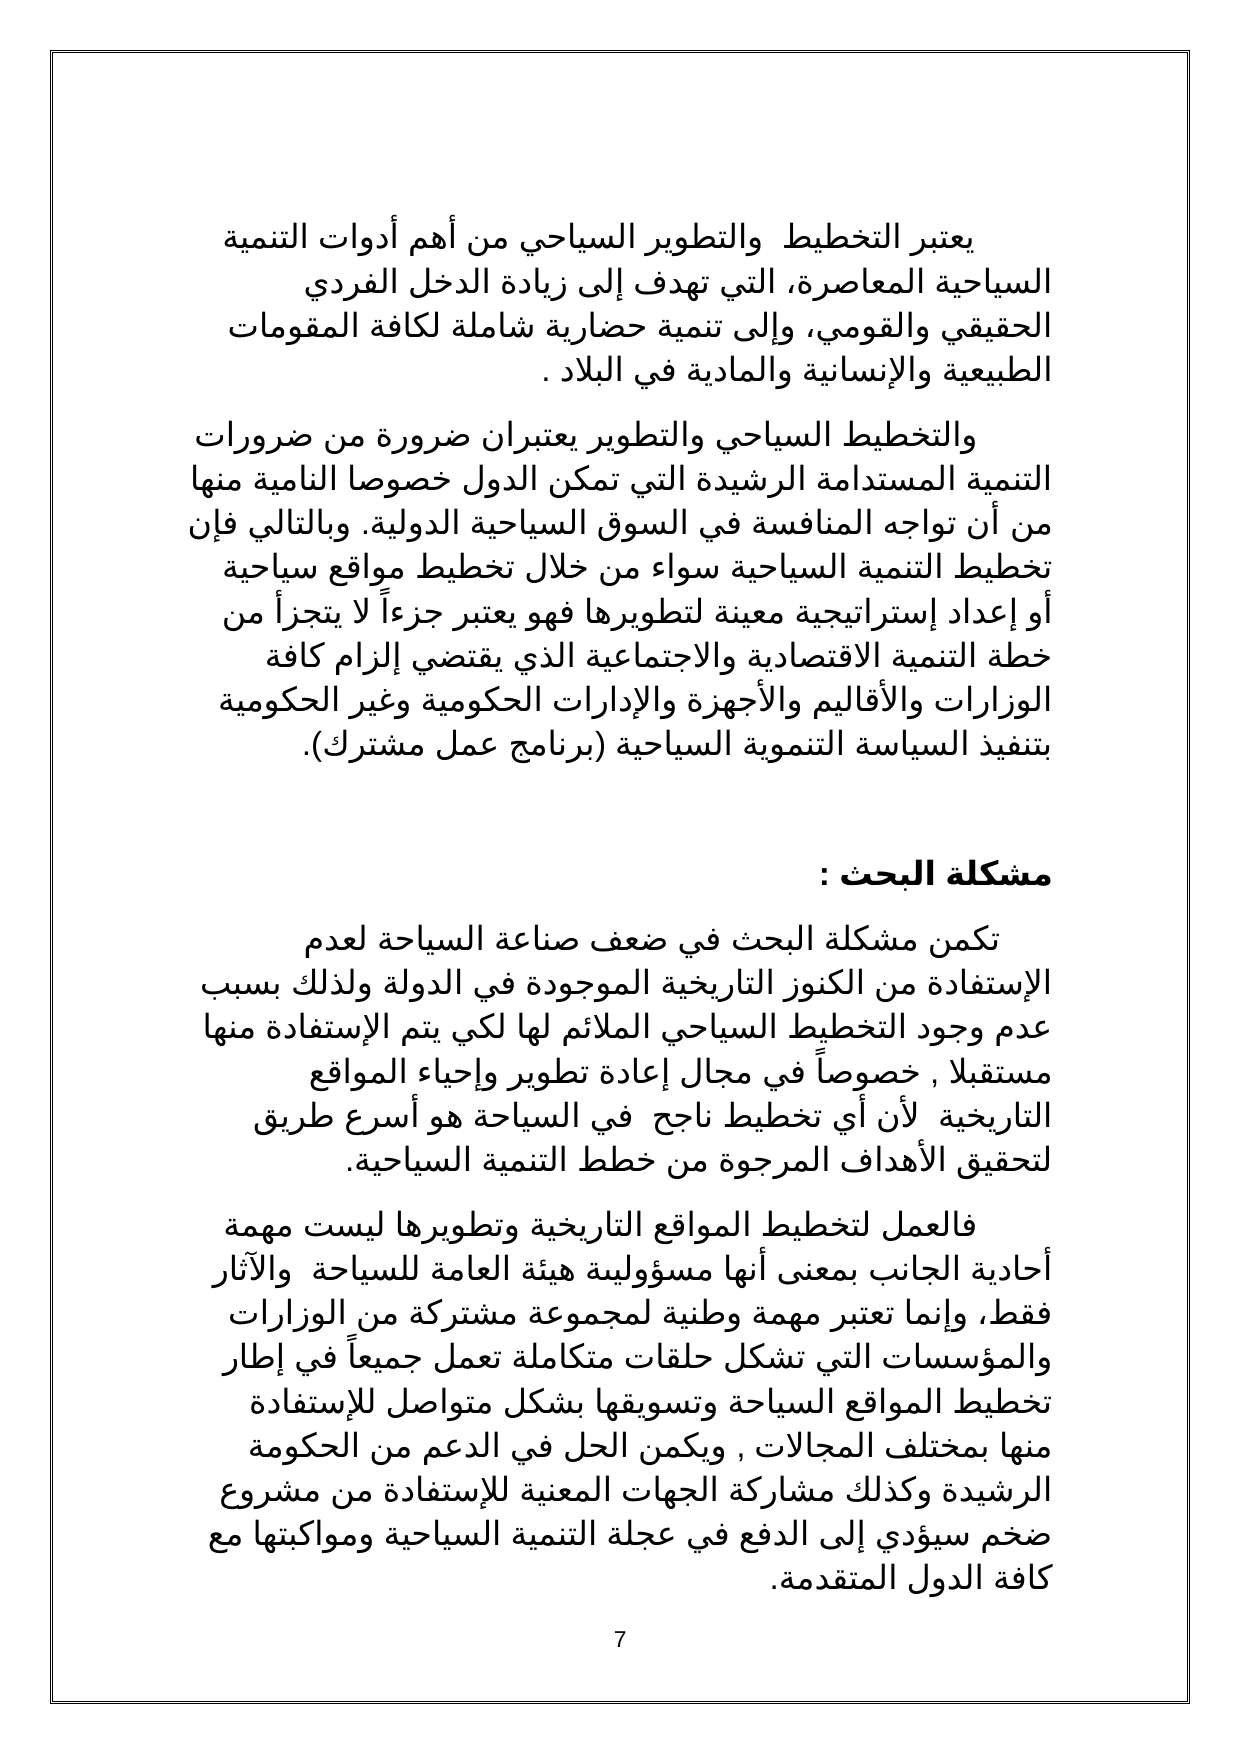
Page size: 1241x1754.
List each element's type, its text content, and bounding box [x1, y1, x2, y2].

text يعتبر التخطيط والتطوير السياحي من أهم أدوات التنمية السياحية المعاصرة، التي تهدف إلى زيادة الدخل الفردي الحقيقي والقومي، وإلى تنمية حضارية شاملة لكافة المقومات الطبيعية والإنسانية والمادية في البلاد . [187, 218, 1053, 388]
text مشكلة البحث : [187, 854, 1053, 893]
text والتخطيط السياحي والتطوير يعتبران ضرورة من ضرورات التنمية المستدامة الرشيدة التي تمكن الدول خصوصا النامية منها من أن تواجه المنافسة في السوق السياحية الدولية. وبالتالي فإن تخطيط التنمية السياحية سواء من خلال تخطيط مواقع سياحية أو إعداد إستراتيجية معينة لتطويرها فهو يعتبر جزءاً لا يتجزأ من خطة التنمية الاقتصادية والاجتماعية الذي يقتضي إلزام كافة الوزارات والأقاليم والأجهزة والإدارات الحكومية وغير الحكومية بتنفيذ السياسة التنموية السياحية (برنامج عمل مشترك). [187, 415, 1053, 763]
text تكمن مشكلة البحث في ضعف صناعة السياحة لعدم الإستفادة من الكنوز التاريخية الموجودة في الدولة ولذلك بسبب عدم وجود التخطيط السياحي الملائم لها لكي يتم الإستفادة منها مستقبلا , خصوصاً في مجال إعادة تطوير وإحياء المواقع التاريخية لأن أي تخطيط ناجح في السياحة هو أسرع طريق لتحقيق الأهداف المرجوة من خطط التنمية السياحية. [187, 919, 1053, 1178]
text فالعمل لتخطيط المواقع التاريخية وتطويرها ليست مهمة أحادية الجانب بمعنى أنها مسؤوليىة هيئة العامة للسياحة والآثار فقط، وإنما تعتبر مهمة وطنية لمجموعة مشتركة من الوزارات والمؤسسات التي تشكل حلقات متكاملة تعمل جميعاً في إطار تخطيط المواقع السياحة وتسويقها بشكل متواصل للإستفادة منها بمختلف المجالات , ويكمن الحل في الدعم من الحكومة الرشيدة وكذلك مشاركة الجهات المعنية للإستفادة من مشروع ضخم سيؤدي إلى الدفع في عجلة التنمية السياحية ومواكبتها مع كافة الدول المتقدمة. [187, 1205, 1053, 1597]
